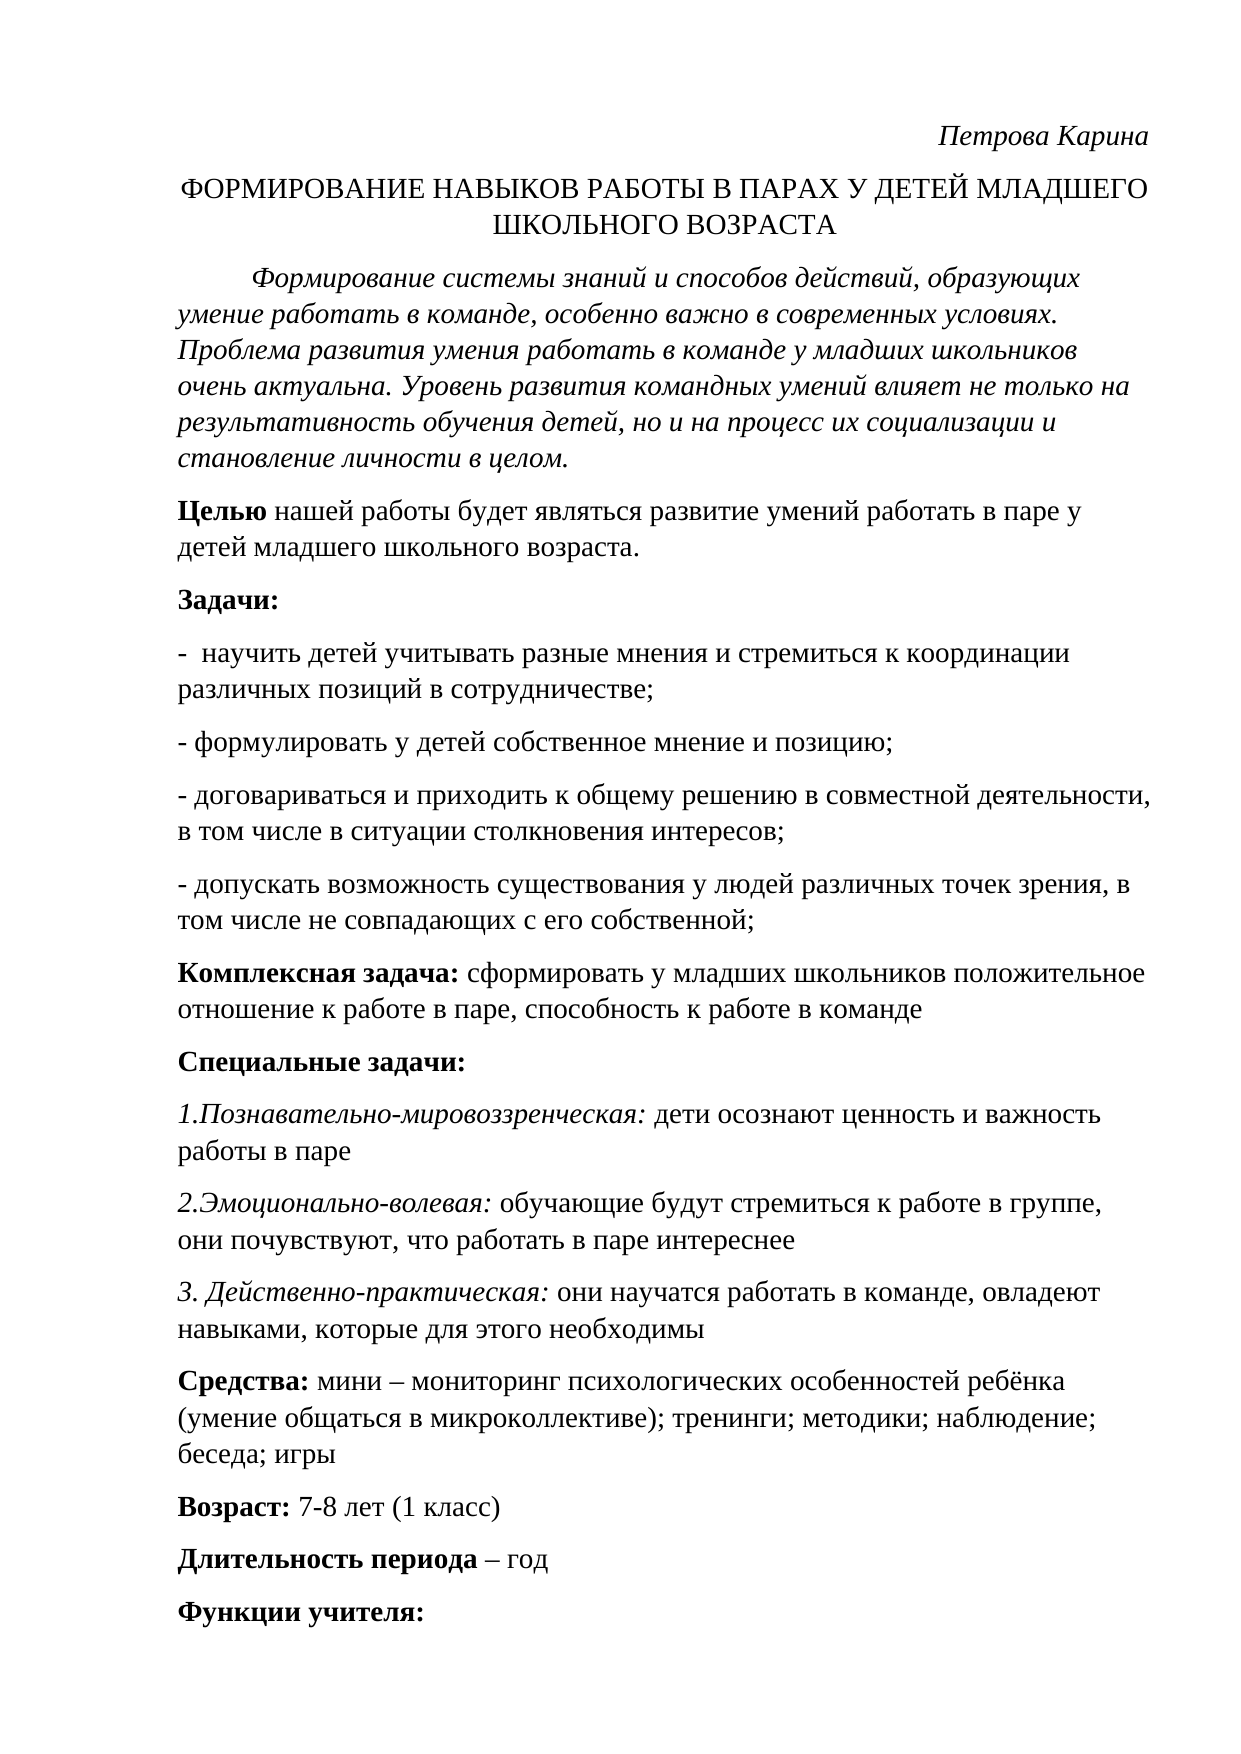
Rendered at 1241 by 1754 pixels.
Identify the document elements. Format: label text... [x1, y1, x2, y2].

text - формулировать у детей собственное мнение и позицию; [177, 724, 1152, 758]
text Комплексная задача: сформировать у младших школьников положительное отношение к работе в паре, способность к работе в команде [177, 955, 1152, 1024]
text ФОРМИРОВАНИЕ НАВЫКОВ РАБОТЫ В ПАРАХ У ДЕТЕЙ МЛАДШЕГО ШКОЛЬНОГО ВОЗРАСТА [177, 171, 1152, 241]
text 1.Познавательно-мировоззренческая: дети осознают ценность и важность работы в паре [177, 1097, 1152, 1166]
text Петрова Карина [177, 118, 1152, 152]
text Специальные задачи: [177, 1044, 1152, 1077]
text - допускать возможность существования у людей различных точек зрения, в том числе не совпадающих с его собственной; [177, 866, 1152, 936]
text Средства: мини – мониторинг психологических особенностей ребёнка (умение общаться в микроколлективе); тренинги; методики; наблюдение; беседа; игры [177, 1363, 1152, 1469]
text Формирование системы знаний и способов действий, образующих умение работать в команде, особенно важно в современных условиях. Проблема развития умения работать в команде у младших школьников очень актуальна. Уровень развития командных умений влияет не только на результативность обучения детей, но и на процесс их социализации и становление личности в целом. [177, 260, 1152, 474]
text 2.Эмоционально-волевая: обучающие будут стремиться к работе в группе, они почувствуют, что работать в паре интереснее [177, 1186, 1152, 1255]
text - научить детей учитывать разные мнения и стремиться к координации различных позиций в сотрудничестве; [177, 635, 1152, 705]
text Функции учителя: [177, 1594, 1152, 1628]
text Целью нашей работы будет являться развитие умений работать в паре у детей младшего школьного возраста. [177, 493, 1152, 563]
text - договариваться и приходить к общему решению в совместной деятельности, в том числе в ситуации столкновения интересов; [177, 777, 1152, 847]
text Задачи: [177, 582, 1152, 616]
text 3. Действенно-практическая: они научатся работать в команде, овладеют навыками, которые для этого необходимы [177, 1274, 1152, 1344]
text Возраст: 7-8 лет (1 класс) [177, 1489, 1152, 1522]
text Длительность периода – год [177, 1541, 1152, 1575]
